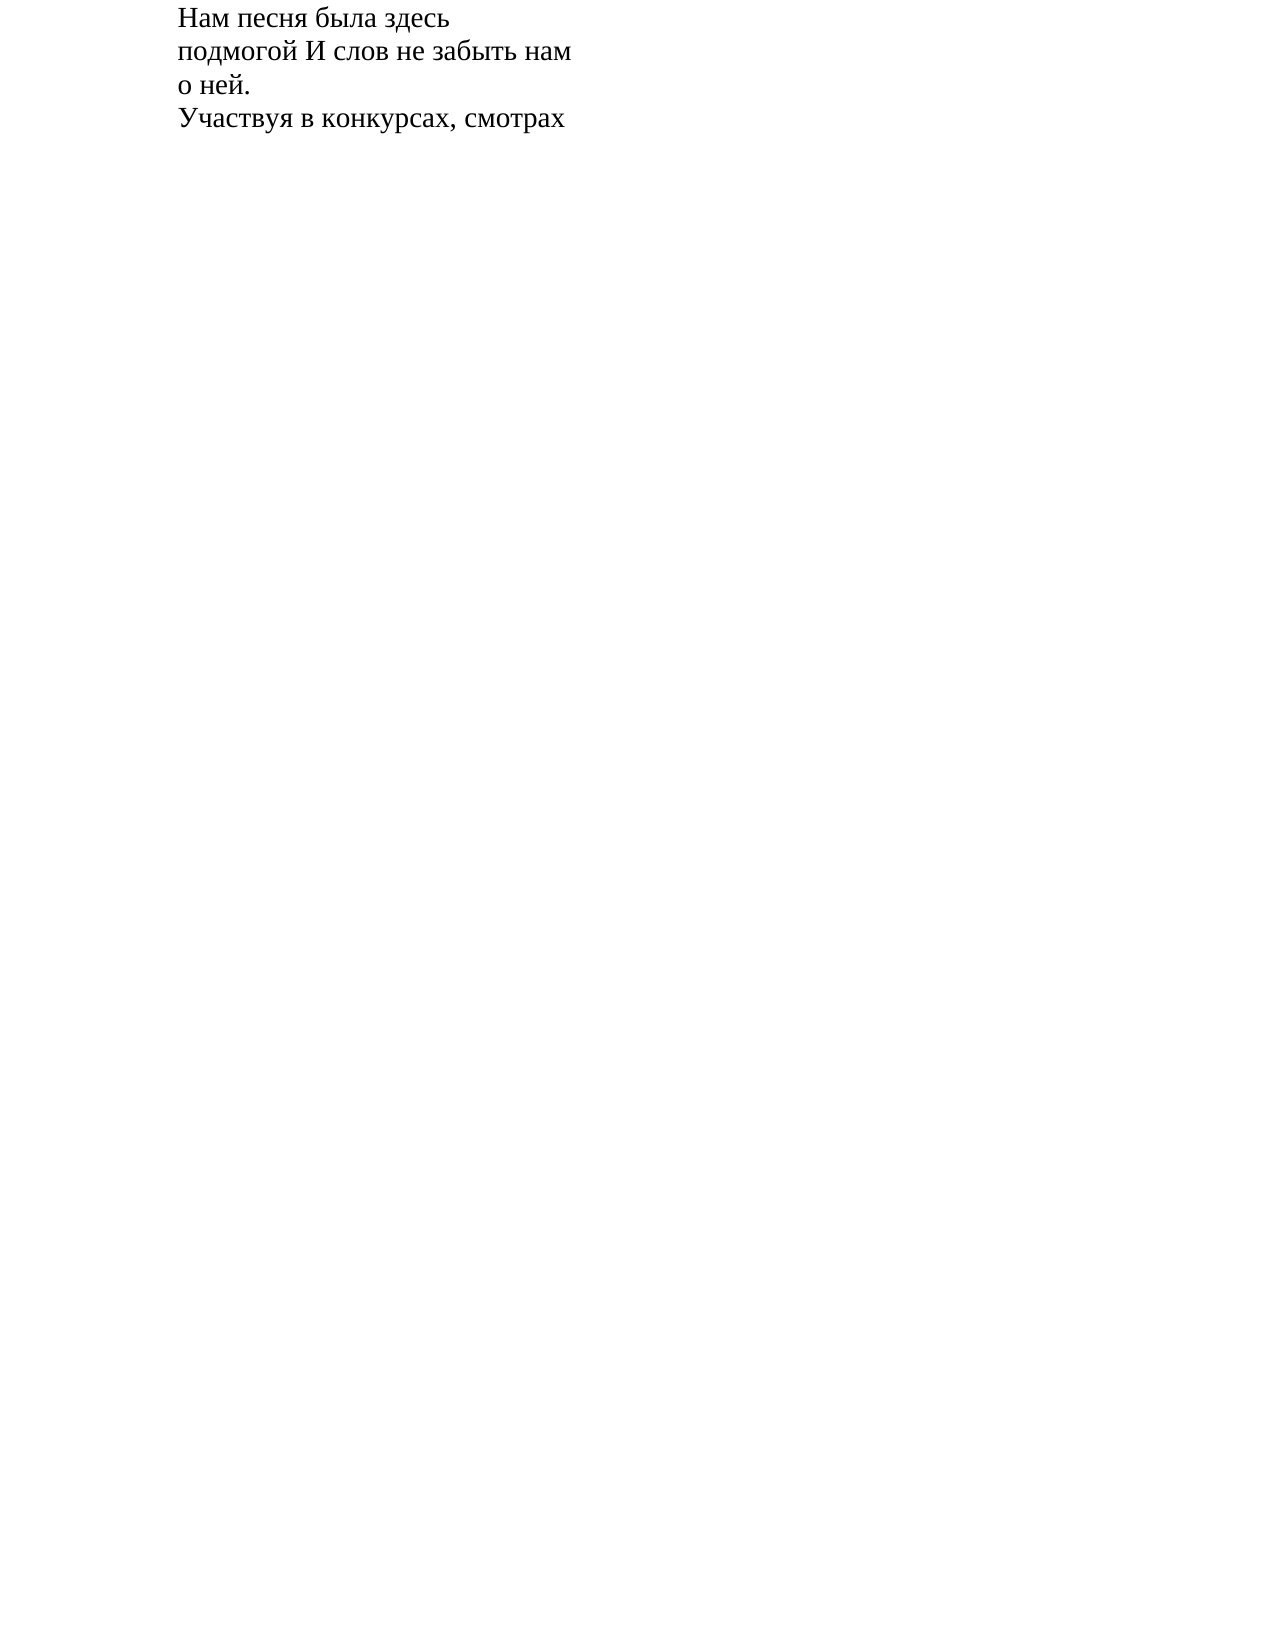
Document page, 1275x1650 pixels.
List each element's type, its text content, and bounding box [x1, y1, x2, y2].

text Участвуя в конкурсах, смотрах [177, 101, 1096, 134]
text Нам песня была здесь подмогой И слов не забыть нам о ней. [177, 0, 577, 101]
